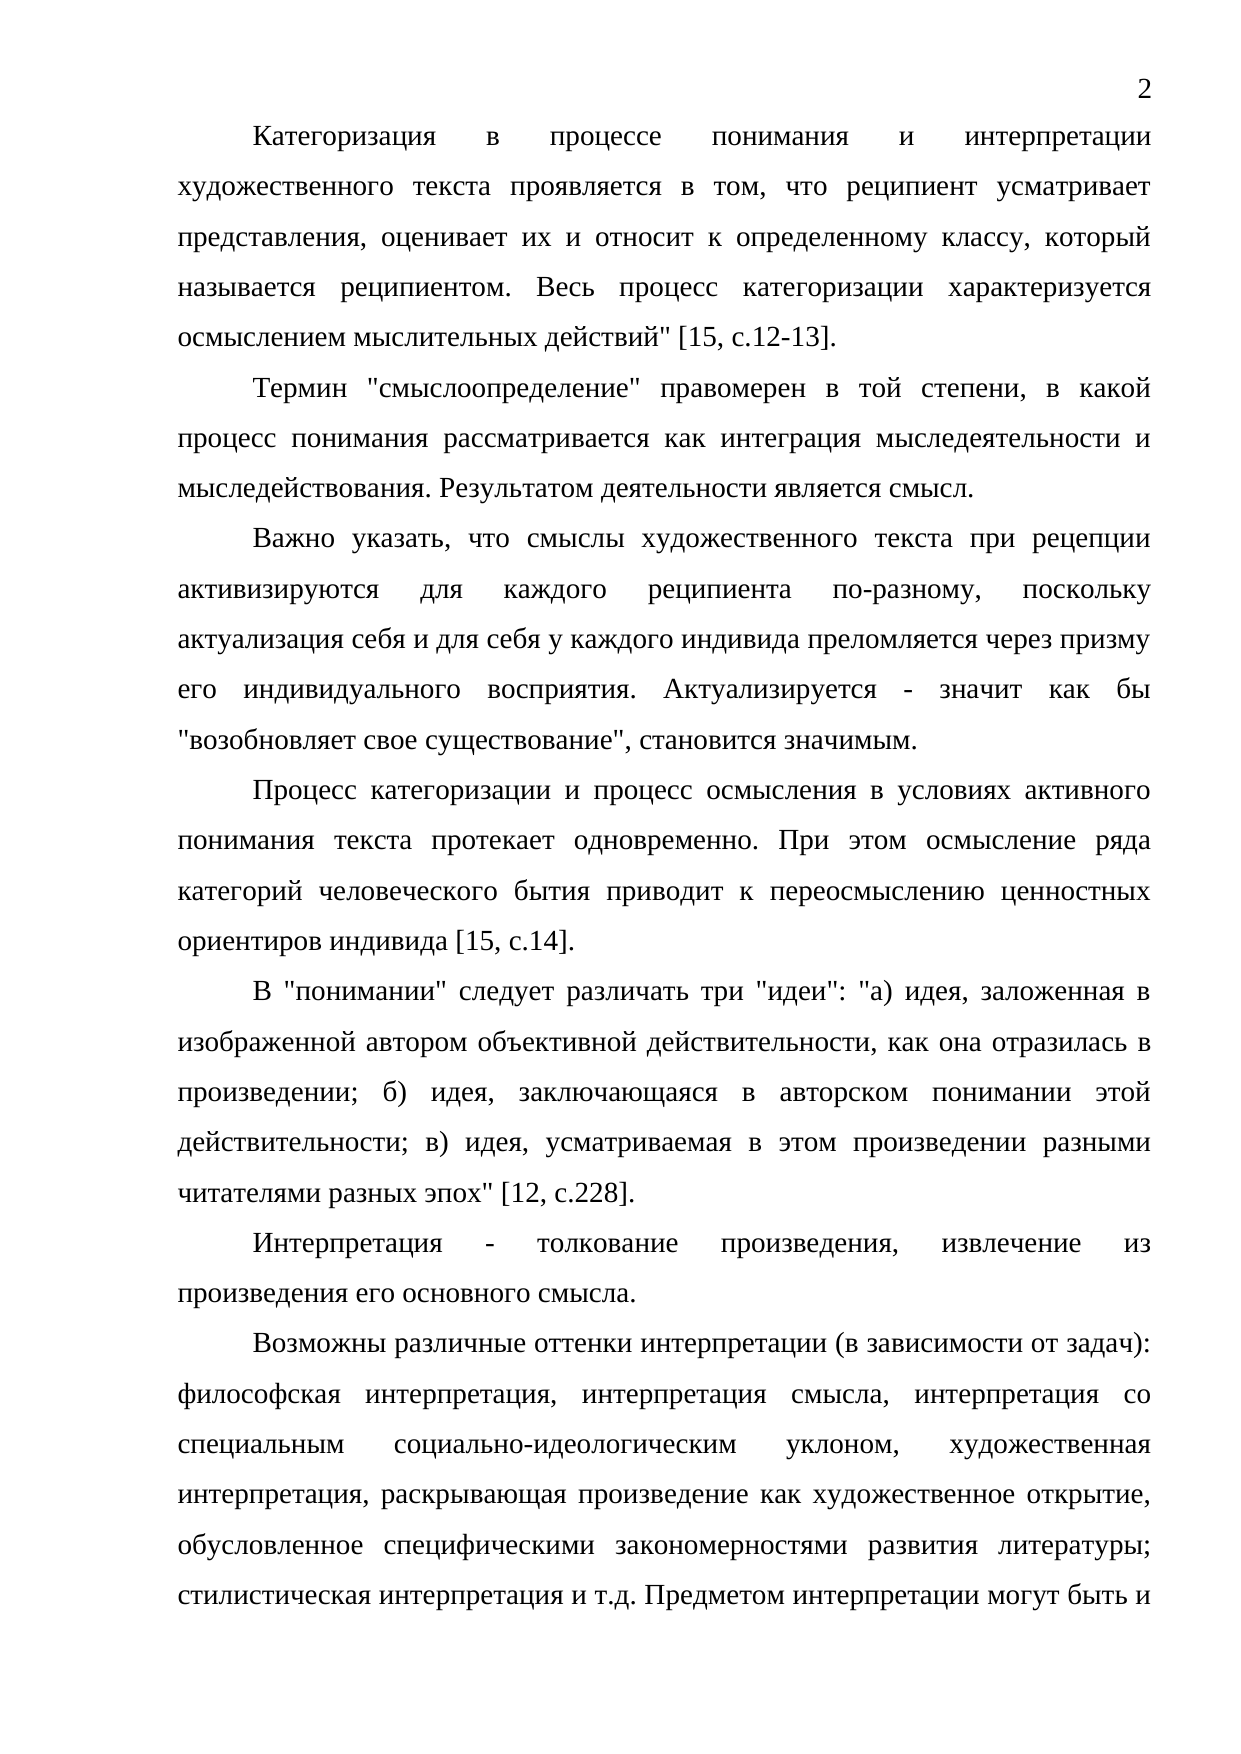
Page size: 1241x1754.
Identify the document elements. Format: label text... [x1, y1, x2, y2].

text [177, 1326, 1152, 1611]
text Термин "смыслоопределение" правомерен в той степени, в какой процесс понимания рассматривается как интеграция мыследеятельности и мыследействования. Результатом деятельности является смысл. [177, 370, 1152, 504]
text Интерпретация - толкование произведения, извлечение из произведения его основного смысла. [177, 1225, 1152, 1309]
text Процесс категоризации и процесс осмысления в условиях активного понимания текста протекает одновременно. При этом осмысление ряда категорий человеческого бытия приводит к переосмыслению ценностных ориентиров индивида [15, с.14]. [177, 772, 1152, 957]
text В "понимании" следует различать три "идеи": "а) идея, заложенная в изображенной автором объективной действительности, как она отразилась в произведении; б) идея, заключающаяся в авторском понимании этой действительности; в) идея, усматриваемая в этом произведении разными читателями разных эпох" [12, с.228]. [177, 973, 1152, 1208]
text Важно указать, что смыслы художественного текста при рецепции активизируются для каждого реципиента по-разному, поскольку актуализация себя и для себя у каждого индивида преломляется через призму его индивидуального восприятия. Актуализируется - значит как бы "возобновляет свое существование", становится значимым. [177, 521, 1152, 755]
text Категоризация в процессе понимания и интерпретации художественного текста проявляется в том, что реципиент усматривает представления, оценивает их и относит к определенному классу, который называется реципиентом. Весь процесс категоризации характеризуется осмыслением мыслительных действий" [15, с.12-13]. [177, 118, 1152, 353]
